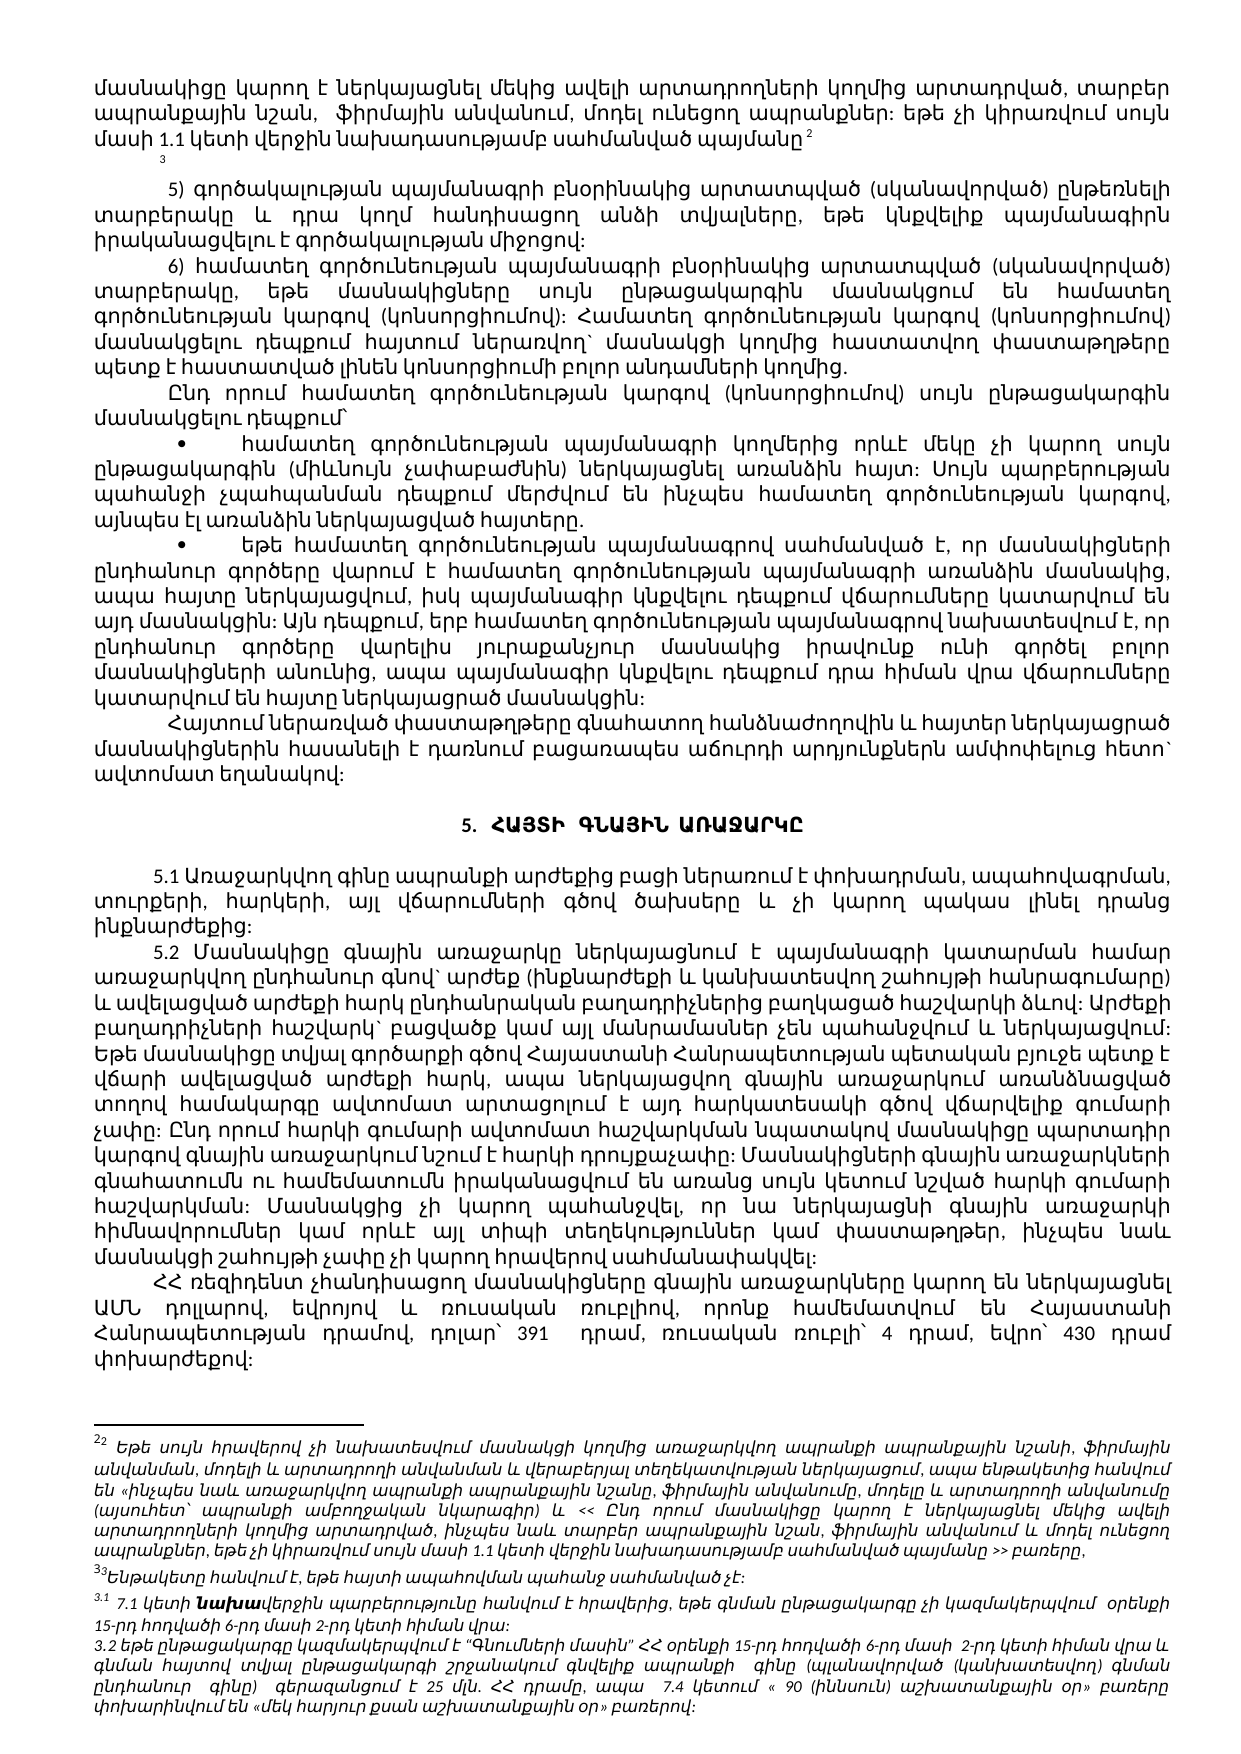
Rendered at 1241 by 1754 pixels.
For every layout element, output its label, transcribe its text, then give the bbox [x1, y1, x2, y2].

text 3 [94, 151, 1171, 177]
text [94, 75, 1171, 151]
text 6) համատեղ գործունեության պայմանագրի բնօրինակից արտատպված (սկանավորված) տարբերակը, եթե մասնակիցները սույն ընթացակարգին մասնակցում են համատեղ գործունեության կարգով (կոնսորցիումով): Համատեղ գործունեության կարգով (կոնսորցիումով) մասնակցելու դեպքում հայտում ներառվող` մասնակցի կողմից հաստատվող փաստաթղթերը պետք է հաստատված լինեն կոնսորցիումի բոլոր անդամների կողմից. [94, 253, 1171, 380]
text ՀՀ ռեզիդենտ չհանդիսացող մասնակիցները գնային առաջարկները կարող են ներկայացնել ԱՄՆ դոլլարով, եվրոյով և ռուսական ռուբլիով, որոնք համեմատվում են Հայաստանի Հանրապետության դրամով, դոլար՝ 391 դրամ, ռուսական ռուբլի՝ 4 դրամ, եվրո՝ 430 դրամ փոխարժեքով: [94, 1269, 1171, 1371]
text Ընդ որում համատեղ գործունեության կարգով (կոնսորցիումով) սույն ընթացակարգին մասնակցելու դեպքում՝ [94, 380, 1171, 431]
text 5. ՀԱՅՏԻ ԳՆԱՅԻՆ ԱՌԱՋԱՐԿԸ [94, 812, 1171, 837]
text Հայտում ներառված փաստաթղթերը գնահատող հանձնաժողովին և հայտեր ներկայացրած մասնակիցներին հասանելի է դառնում բացառապես աճուրդի արդյունքներն ամփոփելուց հետո` ավտոմատ եղանակով: [94, 710, 1171, 787]
text 5.1 Առաջարկվող գինը ապրանքի արժեքից բացի ներառում է փոխադրման, ապահովագրման, տուրքերի, հարկերի, այլ վճարումների գծով ծախսերը և չի կարող պակաս լինել դրանց ինքնարժեքից: [94, 863, 1171, 939]
text 5.2 Մասնակիցը գնային առաջարկը ներկայացնում է պայմանագրի կատարման համար առաջարկվող ընդհանուր գնով` արժեք (ինքնարժեքի և կանխատեսվող շահույթի հանրագումարը) և ավելացված արժեքի հարկ ընդհանրական բաղադրիչներից բաղկացած հաշվարկի ձևով: Արժեքի բաղադրիչների հաշվարկ` բացվածք կամ այլ մանրամասներ չեն պահանջվում և ներկայացվում: Եթե մասնակիցը տվյալ գործարքի գծով Հայաստանի Հանրապետության պետական բյուջե պետք է վճարի ավելացված արժեքի հարկ, ապա ներկայացվող գնային առաջարկում առանձնացված տողով համակարգը ավտոմատ արտացոլում է այդ հարկատեսակի գծով վճարվելիք գումարի չափը: Ընդ որում հարկի գումարի ավտոմատ հաշվարկման նպատակով մասնակիցը պարտադիր կարգով գնային առաջարկում նշում է հարկի դրույքաչափը: Մասնակիցների գնային առաջարկների գնահատումն ու համեմատումն իրականացվում են առանց սույն կետում նշված հարկի գումարի հաշվարկման: Մասնակցից չի կարող պահանջվել, որ նա ներկայացնի գնային առաջարկի հիմնավորումներ կամ որևէ այլ տիպի տեղեկություններ կամ փաստաթղթեր, ինչպես նաև մասնակցի շահույթի չափը չի կարող հրավերով սահմանափակվել: [94, 939, 1171, 1269]
list եթե համատեղ գործունեության պայմանագրով սահմանված է, որ մասնակիցների ընդհանուր գործերը վարում է համատեղ գործունեության պայմանագրի առանձին մասնակից, ապա հայտը ներկայացվում, իսկ պայմանագիր կնքվելու դեպքում վճարումները կատարվում են այդ մասնակցին: Այն դեպքում, երբ համատեղ գործունեության պայմանագրով նախատեսվում է, որ ընդհանուր գործերը վարելիս յուրաքանչյուր մասնակից իրավունք ունի գործել բոլոր մասնակիցների անունից, ապա պայմանագիր կնքվելու դեպքում դրա հիման վրա վճարումները կատարվում են հայտը ներկայացրած մասնակցին: [94, 532, 1171, 710]
list համատեղ գործունեության պայմանագրի կողմերից որևէ մեկը չի կարող սույն ընթացակարգին (միևնույն չափաբաժնին) ներկայացնել առանձին հայտ: Սույն պարբերության պահանջի չպահպանման դեպքում մերժվում են ինչպես համատեղ գործունեության կարգով, այնպես էլ առանձին ներկայացված հայտերը. [94, 431, 1171, 532]
text 5) գործակալության պայմանագրի բնօրինակից արտատպված (սկանավորված) ընթեռնելի տարբերակը և դրա կողմ հանդիսացող անձի տվյալները, եթե կնքվելիք պայմանագիրն իրականացվելու է գործակալության միջոցով: [94, 177, 1171, 253]
